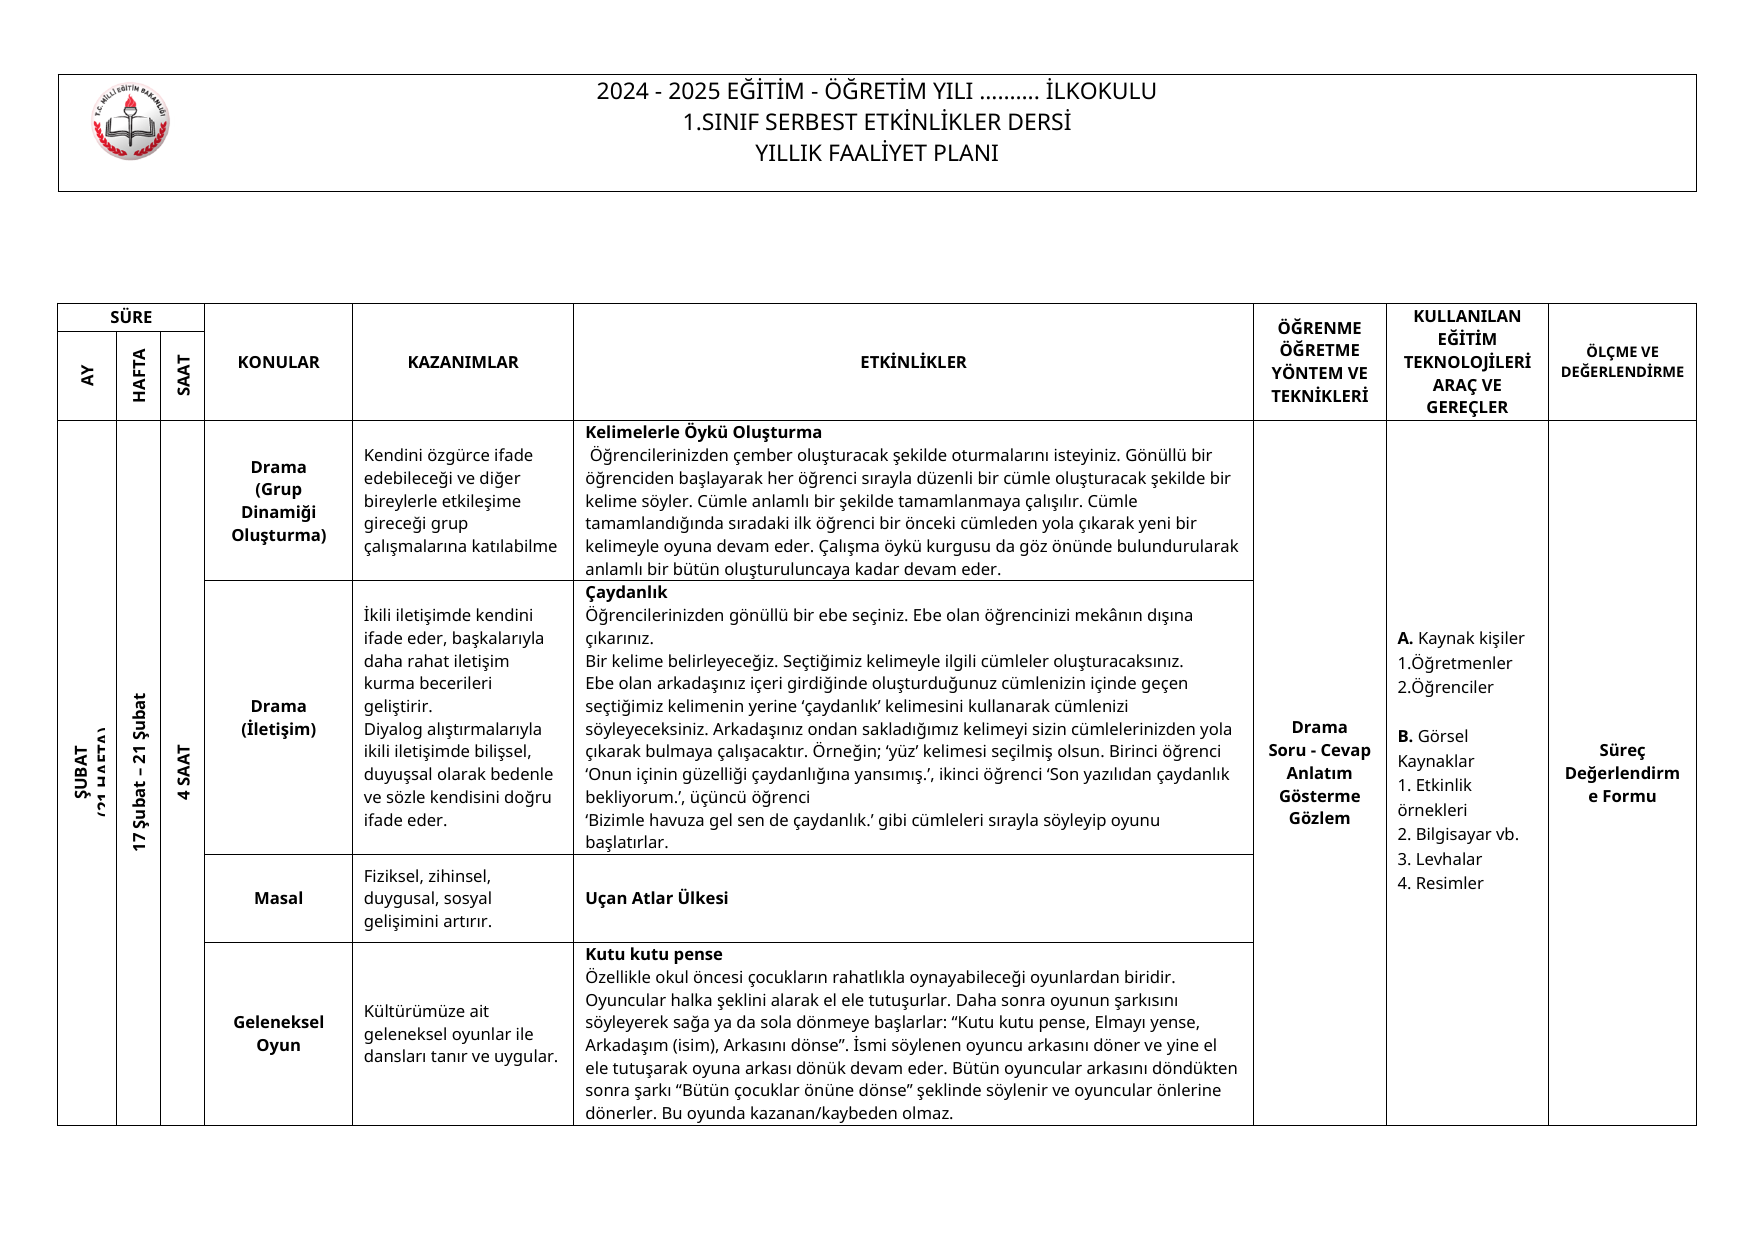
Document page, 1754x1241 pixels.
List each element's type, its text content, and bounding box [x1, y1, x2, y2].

table_header KAZANIMLAR [353, 304, 573, 420]
table_header KONULAR [205, 304, 352, 420]
table_cell Fiziksel, zihinsel, duygusal, sosyal gelişimini artırır. [353, 855, 573, 942]
table_cell SAAT [161, 332, 204, 420]
table_cell Drama Soru - Cevap Anlatım Gösterme Gözlem [1254, 421, 1386, 1124]
table_cell Drama (Grup Dinamiği Oluşturma) [205, 421, 352, 580]
table_cell 4 SAAT [161, 421, 204, 1124]
table_header KULLANILAN EĞİTİM TEKNOLOJİLERİ ARAÇ VE GEREÇLER [1387, 304, 1548, 420]
table_cell HAFTA [117, 332, 160, 420]
table_header ÖĞRENME ÖĞRETME YÖNTEM VE TEKNİKLERİ [1254, 304, 1386, 420]
table_cell Çaydanlık Öğrencilerinizden gönüllü bir ebe seçiniz. Ebe olan öğrencinizi mekânın dışına çıkarınız. Bir kelime belirleyeceğiz. Seçtiğimiz kelimeyle ilgili cümleler oluşturacaksınız. Ebe olan arkadaşınız içeri girdiğinde oluşturduğunuz cümlenizin içinde geçen seçtiğimiz kelimenin yerine ‘çaydanlık’ kelimesini kullanarak cümlenizi söyleyeceksiniz. Arkadaşınız ondan sakladığımız kelimeyi sizin cümlelerinizden yola çıkarak bulmaya çalışacaktır. Örneğin; ‘yüz’ kelimesi seçilmiş olsun. Birinci öğrenci ‘Onun içinin güzelliği çaydanlığına yansımış.’, ikinci öğrenci ‘Son yazılıdan çaydanlık bekliyorum.’, üçüncü öğrenci ‘Bizimle havuza gel sen de çaydanlık.’ gibi cümleleri sırayla söyleyip oyunu başlatırlar. [574, 581, 1253, 854]
table_header ETKİNLİKLER [574, 304, 1253, 420]
table_cell Kendini özgürce ifade edebileceği ve diğer bireylerle etkileşime gireceği grup çalışmalarına katılabilme [353, 421, 573, 580]
table_cell Kelimelerle Öykü Oluşturma Öğrencilerinizden çember oluşturacak şekilde oturmalarını isteyiniz. Gönüllü bir öğrenciden başlayarak her öğrenci sırayla düzenli bir cümle oluşturacak şekilde bir kelime söyler. Cümle anlamlı bir şekilde tamamlanmaya çalışılır. Cümle tamamlandığında sıradaki ilk öğrenci bir önceki cümleden yola çıkarak yeni bir kelimeyle oyuna devam eder. Çalışma öykü kurgusu da göz önünde bulundurularak anlamlı bir bütün oluşturuluncaya kadar devam eder. [574, 421, 1253, 580]
table_cell Süreç Değerlendirme Formu [1549, 421, 1696, 1124]
table_cell İkili iletişimde kendini ifade eder, başkalarıyla daha rahat iletişim kurma becerileri geliştirir. Diyalog alıştırmalarıyla ikili iletişimde bilişsel, duyuşsal olarak bedenle ve sözle kendisini doğru ifade eder. [353, 581, 573, 854]
table_cell Kültürümüze ait geleneksel oyunlar ile dansları tanır ve uygular. [353, 943, 573, 1124]
table_cell ŞUBAT (21.HAFTA) [58, 421, 116, 1124]
table_cell AY [58, 332, 116, 420]
table_cell Masal [205, 855, 352, 942]
table_cell Uçan Atlar Ülkesi [574, 855, 1253, 942]
table_header SÜRE [58, 304, 204, 331]
picture [85, 77, 175, 167]
table_cell Geleneksel Oyun [205, 943, 352, 1124]
table_cell A. Kaynak kişiler 1.Öğretmenler 2.Öğrenciler B. Görsel Kaynaklar 1. Etkinlik örnekleri 2. Bilgisayar vb. 3. Levhalar 4. Resimler [1387, 421, 1548, 1124]
table_cell Kutu kutu pense Özellikle okul öncesi çocukların rahatlıkla oynayabileceği oyunlardan biridir. Oyuncular halka şeklini alarak el ele tutuşurlar. Daha sonra oyunun şarkısını söyleyerek sağa ya da sola dönmeye başlarlar: “Kutu kutu pense, Elmayı yense, Arkadaşım (isim), Arkasını dönse”. İsmi söylenen oyuncu arkasını döner ve yine el ele tutuşarak oyuna arkası dönük devam eder. Bütün oyuncular arkasını döndükten sonra şarkı “Bütün çocuklar önüne dönse” şeklinde söylenir ve oyuncular önlerine dönerler. Bu oyunda kazanan/kaybeden olmaz. [574, 943, 1253, 1124]
table_cell 17 Şubat – 21 Şubat [117, 421, 160, 1124]
table_cell Drama (İletişim) [205, 581, 352, 854]
table_header ÖLÇME VE DEĞERLENDİRME [1549, 304, 1696, 420]
